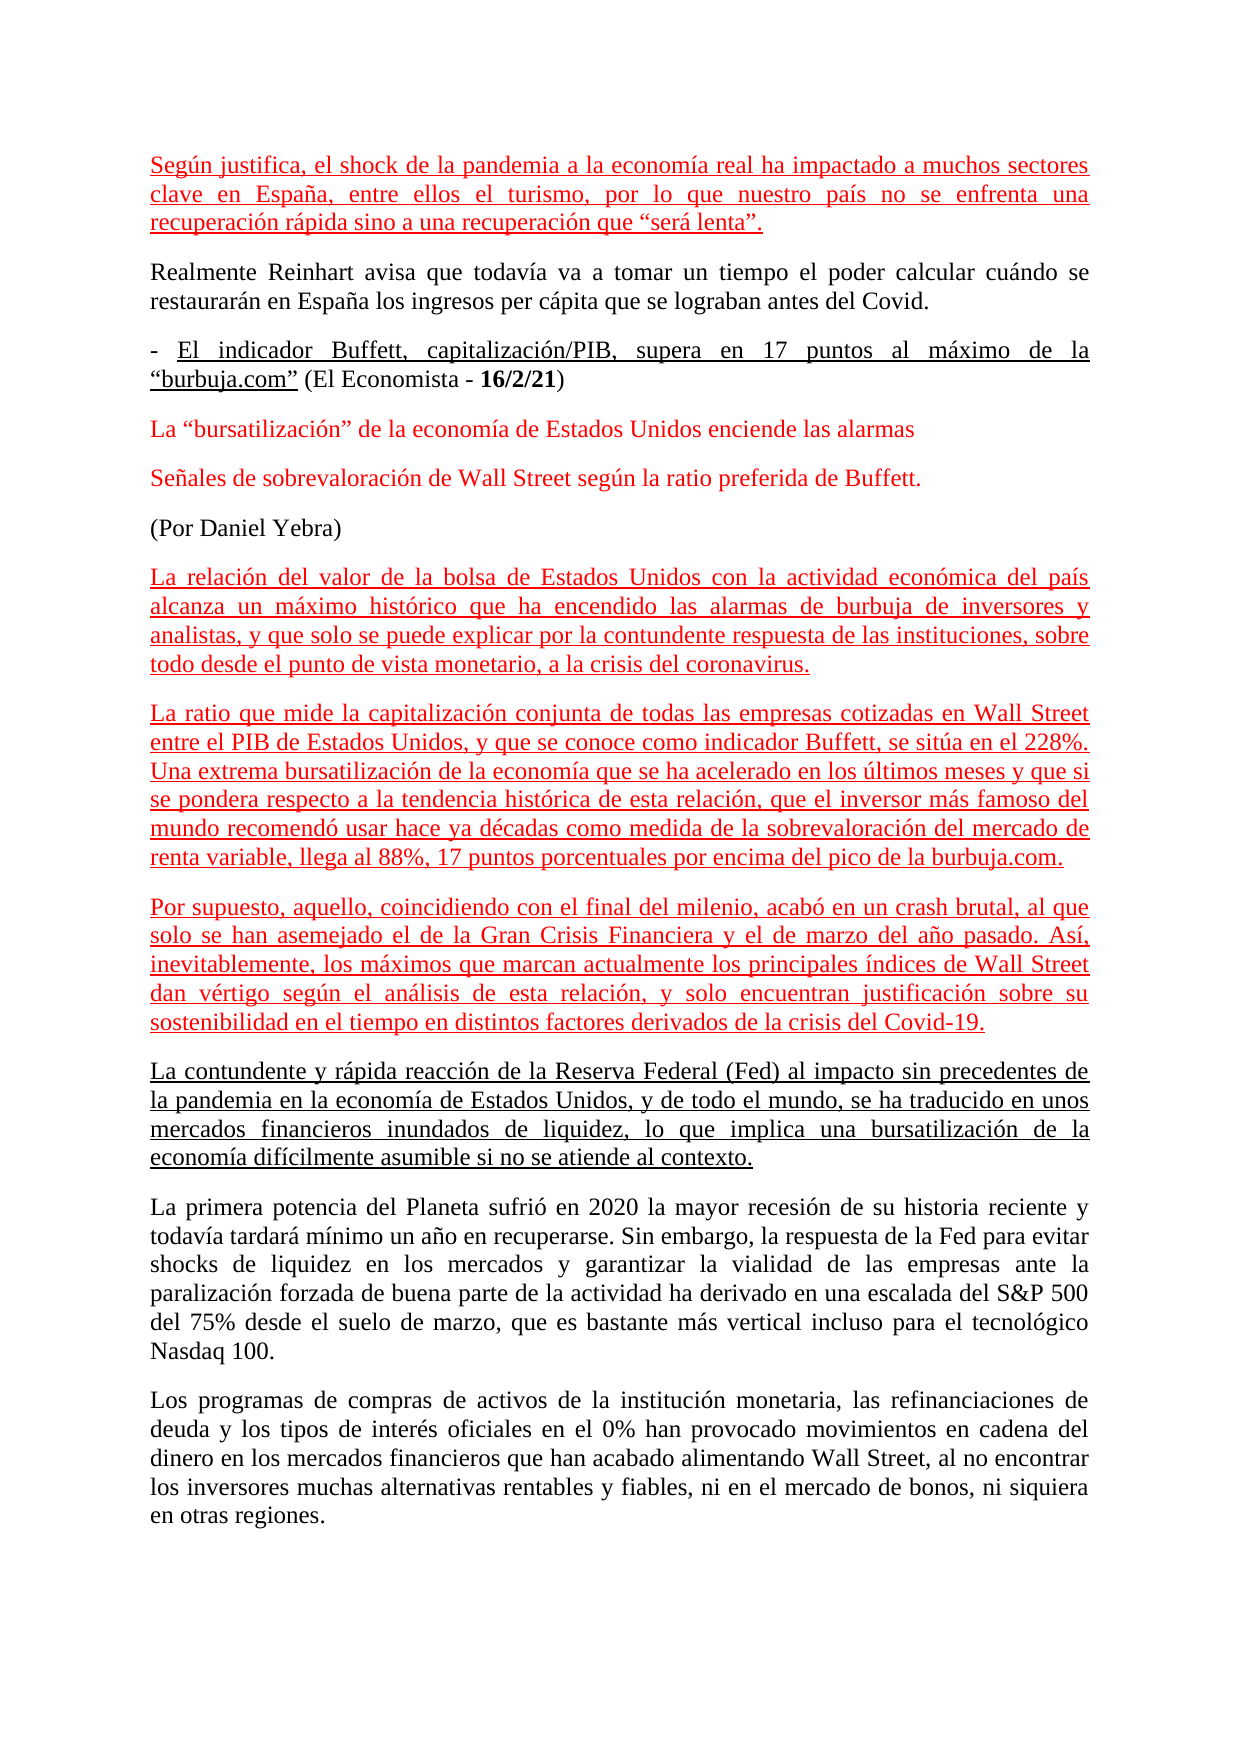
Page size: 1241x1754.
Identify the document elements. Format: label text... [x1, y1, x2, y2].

text Según justifica, el shock de la pandemia a la economía real ha impactado a muchos sectores clave en España, entre ellos el turismo, por lo que nuestro país no se enfrenta una recuperación rápida sino a una recuperación que “será lenta”. [150, 205, 1090, 236]
text La “bursatilización” de la economía de Estados Unidos enciende las alarmas [150, 414, 1090, 442]
text Realmente Reinhart avisa que todavía va a tomar un tiempo el poder calcular cuándo se restaurarán en España los ingresos per cápita que se lograban antes del Covid. [150, 257, 1090, 314]
text Señales de sobrevaloración de Wall Street según la ratio preferida de Buffett. [150, 463, 1090, 492]
text Por supuesto, aquello, coincidiendo con el final del milenio, acabó en un crash brutal, al que solo se han asemejado el de la Gran Crisis Financiera y el de marzo del año pasado. Así, inevitablemente, los máximos que marcan actualmente los principales índices de Wall Street dan vértigo según el análisis de esta relación, y solo encuentran justificación sobre su sostenibilidad en el tiempo en distintos factores derivados de la crisis del Covid-19. [150, 976, 1090, 1035]
text - El indicador Buffett, capitalización/PIB, supera en 17 puntos al máximo de la “burbuja.com” (El Economista - 16/2/21) [150, 335, 1090, 393]
text La contundente y rápida reacción de la Reserva Federal (Fed) al impacto sin precedentes de la pandemia en la economía de Estados Unidos, y de todo el mundo, se ha traducido en unos mercados financieros inundados de liquidez, lo que implica una bursatilización de la economía difícilmente asumible si no se atiende al contexto. [150, 1140, 1090, 1171]
text Según justifica, el shock de la pandemia a la economía real ha impactado a muchos sectores clave en España, entre ellos el turismo, por lo que nuestro país no se enfrenta una recuperación rápida sino a una recuperación que “será lenta”. [150, 150, 1090, 175]
text La relación del valor de la bolsa de Estados Unidos con la actividad económica del país alcanza un máximo histórico que ha encendido las alarmas de burbuja de inversores y analistas, y que solo se puede explicar por la contundente respuesta de las instituciones, sobre todo desde el punto de vista monetario, a la crisis del coronavirus. [150, 618, 1090, 645]
text La relación del valor de la bolsa de Estados Unidos con la actividad económica del país alcanza un máximo histórico que ha encendido las alarmas de burbuja de inversores y analistas, y que solo se puede explicar por la contundente respuesta de las instituciones, sobre todo desde el punto de vista monetario, a la crisis del coronavirus. [150, 589, 1090, 616]
text La primera potencia del Planeta sufrió en 2020 la mayor recesión de su historia reciente y todavía tardará mínimo un año en recuperarse. Sin embargo, la respuesta de la Fed para evitar shocks de liquidez en los mercados y garantizar la vialidad de las empresas ante la paralización forzada de buena parte de la actividad ha derivado en una escalada del S&P 500 del 75% desde el suelo de marzo, que es bastante más vertical incluso para el tecnológico Nasdaq 100. [150, 1192, 1090, 1364]
text Los programas de compras de activos de la institución monetaria, las refinanciaciones de deuda y los tipos de interés oficiales en el 0% han provocado movimientos en cadena del dinero en los mercados financieros que han acabado alimentando Wall Street, al no encontrar los inversores muchas alternativas rentables y fiables, ni en el mercado de bonos, ni siquiera en otras regiones. [150, 1385, 1090, 1529]
text La relación del valor de la bolsa de Estados Unidos con la actividad económica del país alcanza un máximo histórico que ha encendido las alarmas de burbuja de inversores y analistas, y que solo se puede explicar por la contundente respuesta de las instituciones, sobre todo desde el punto de vista monetario, a la crisis del coronavirus. [150, 562, 1090, 587]
text (Por Daniel Yebra) [150, 513, 1090, 542]
text La contundente y rápida reacción de la Reserva Federal (Fed) al impacto sin precedentes de la pandemia en la economía de Estados Unidos, y de todo el mundo, se ha traducido en unos mercados financieros inundados de liquidez, lo que implica una bursatilización de la economía difícilmente asumible si no se atiende al contexto. [150, 1111, 1090, 1139]
text Según justifica, el shock de la pandemia a la economía real ha impactado a muchos sectores clave en España, entre ellos el turismo, por lo que nuestro país no se enfrenta una recuperación rápida sino a una recuperación que “será lenta”. [150, 176, 1090, 204]
text La ratio que mide la capitalización conjunta de todas las empresas cotizadas en Wall Street entre el PIB de Estados Unidos, y que se conoce como indicador Buffett, se sitúa en el 228%. Una extrema bursatilización de la economía que se ha acelerado en los últimos meses y que si se pondera respecto a la tendencia histórica de esta relación, que el inversor más famoso del mundo recomendó usar hace ya décadas como medida de la sobrevaloración del mercado de renta variable, llega al 88%, 17 puntos porcentuales por encima del pico de la burbuja.com. [150, 782, 1090, 838]
text La relación del valor de la bolsa de Estados Unidos con la actividad económica del país alcanza un máximo histórico que ha encendido las alarmas de burbuja de inversores y analistas, y que solo se puede explicar por la contundente respuesta de las instituciones, sobre todo desde el punto de vista monetario, a la crisis del coronavirus. [150, 646, 1090, 677]
text La contundente y rápida reacción de la Reserva Federal (Fed) al impacto sin precedentes de la pandemia en la economía de Estados Unidos, y de todo el mundo, se ha traducido en unos mercados financieros inundados de liquidez, lo que implica una bursatilización de la economía difícilmente asumible si no se atiende al contexto. [150, 1083, 1090, 1110]
text La contundente y rápida reacción de la Reserva Federal (Fed) al impacto sin precedentes de la pandemia en la economía de Estados Unidos, y de todo el mundo, se ha traducido en unos mercados financieros inundados de liquidez, lo que implica una bursatilización de la economía difícilmente asumible si no se atiende al contexto. [150, 1056, 1090, 1081]
